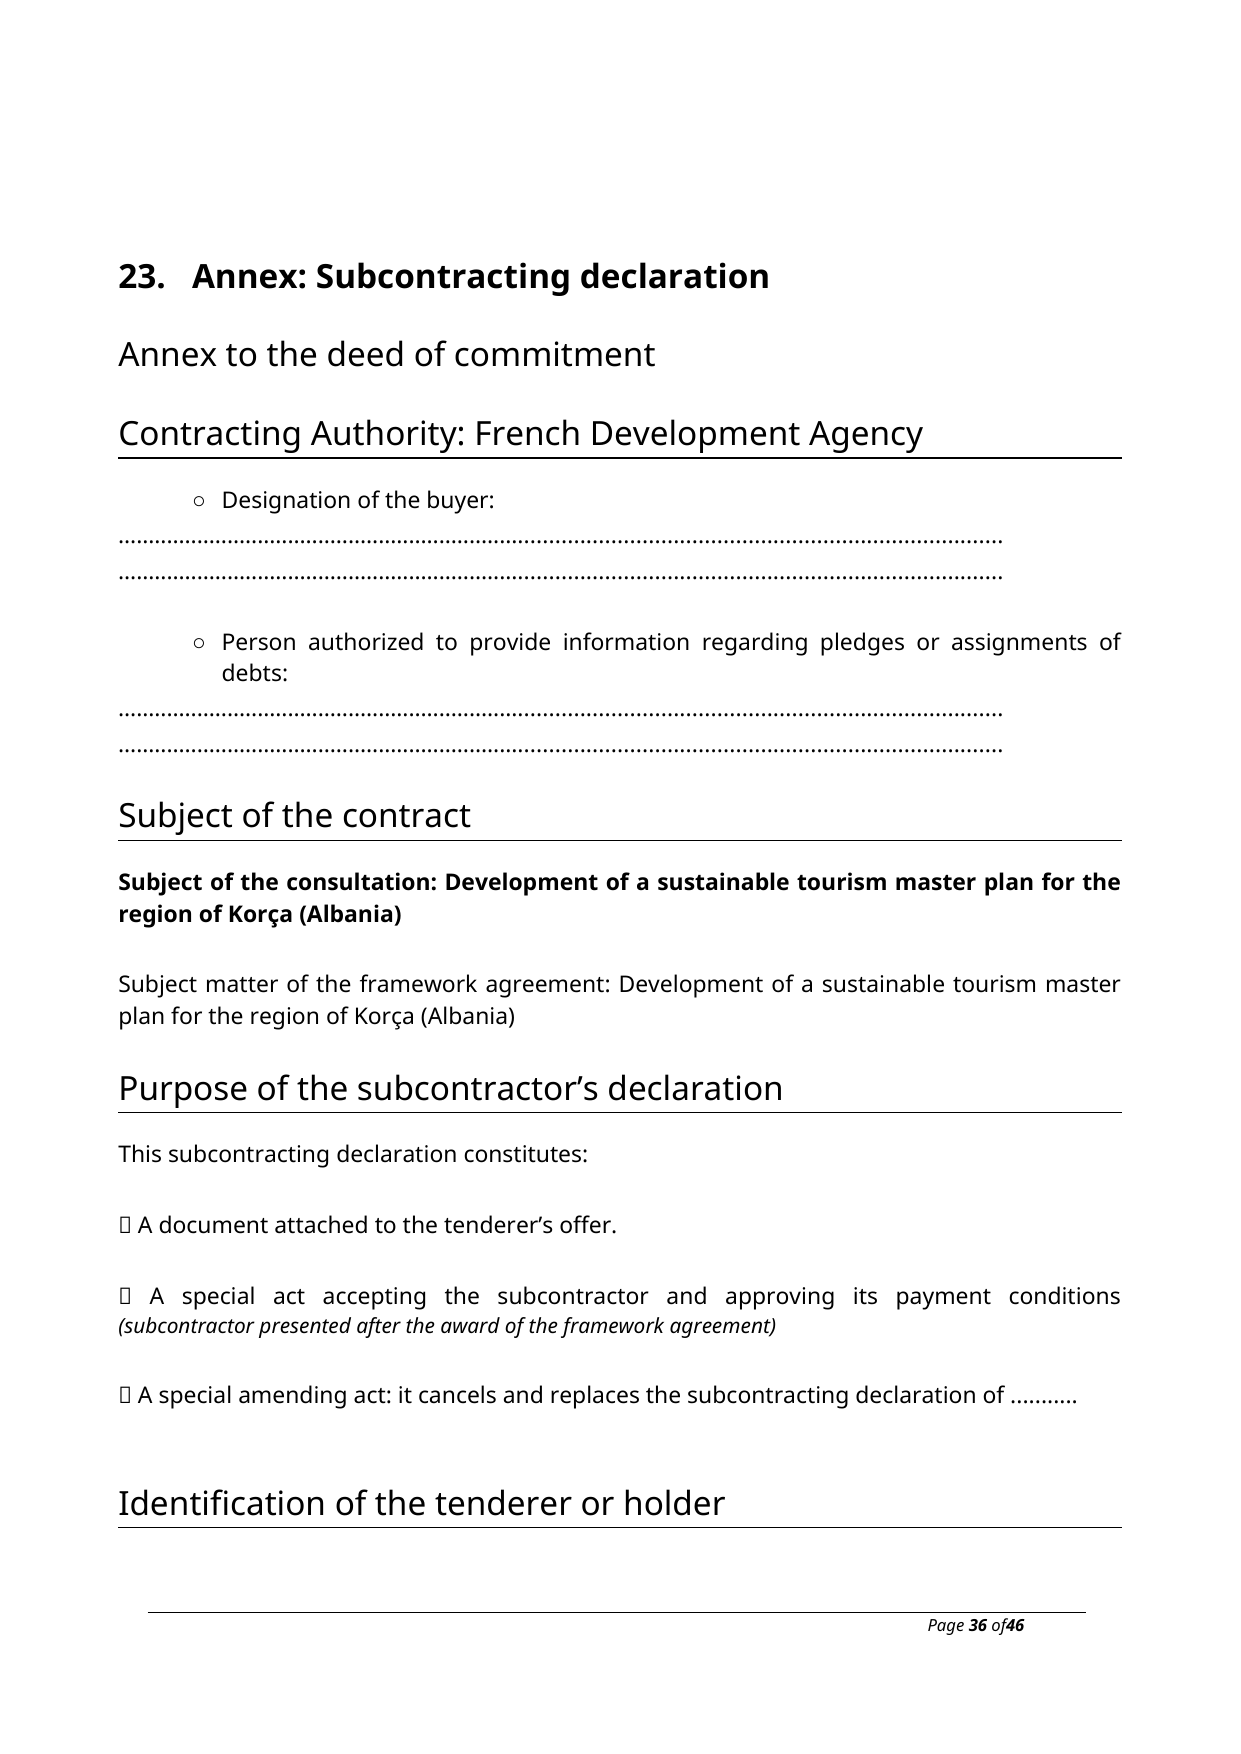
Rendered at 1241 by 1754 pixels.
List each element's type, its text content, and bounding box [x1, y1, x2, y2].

list Designation of the buyer: [192, 484, 1122, 515]
text  A special act accepting the subcontractor and approving its payment conditions (subcontractor presented after the award of the framework agreement) [118, 1280, 1122, 1340]
list Person authorized to provide information regarding pledges or assignments of debts: [192, 626, 1122, 688]
text Subject matter of the framework agreement: Development of a sustainable tourism master plan for the region of Korça (Albania) [118, 968, 1122, 1031]
text Identification of the tenderer or holder [118, 1479, 1122, 1527]
text Purpose of the subcontractor’s declaration [118, 1064, 1122, 1112]
text Subject of the consultation: Development of a sustainable tourism master plan for the region of Korça (Albania) [118, 866, 1122, 929]
text  A document attached to the tenderer’s offer. [118, 1209, 1122, 1240]
text Annex: Subcontracting declaration [118, 252, 1122, 298]
text Annex to the deed of commitment [118, 331, 1122, 377]
text  A special amending act: it cancels and replaces the subcontracting declaration of ........... [118, 1379, 1122, 1411]
text Contracting Authority: French Development Agency [118, 410, 1122, 457]
text This subcontracting declaration constitutes: [118, 1138, 1122, 1169]
text Subject of the contract [118, 792, 1122, 840]
